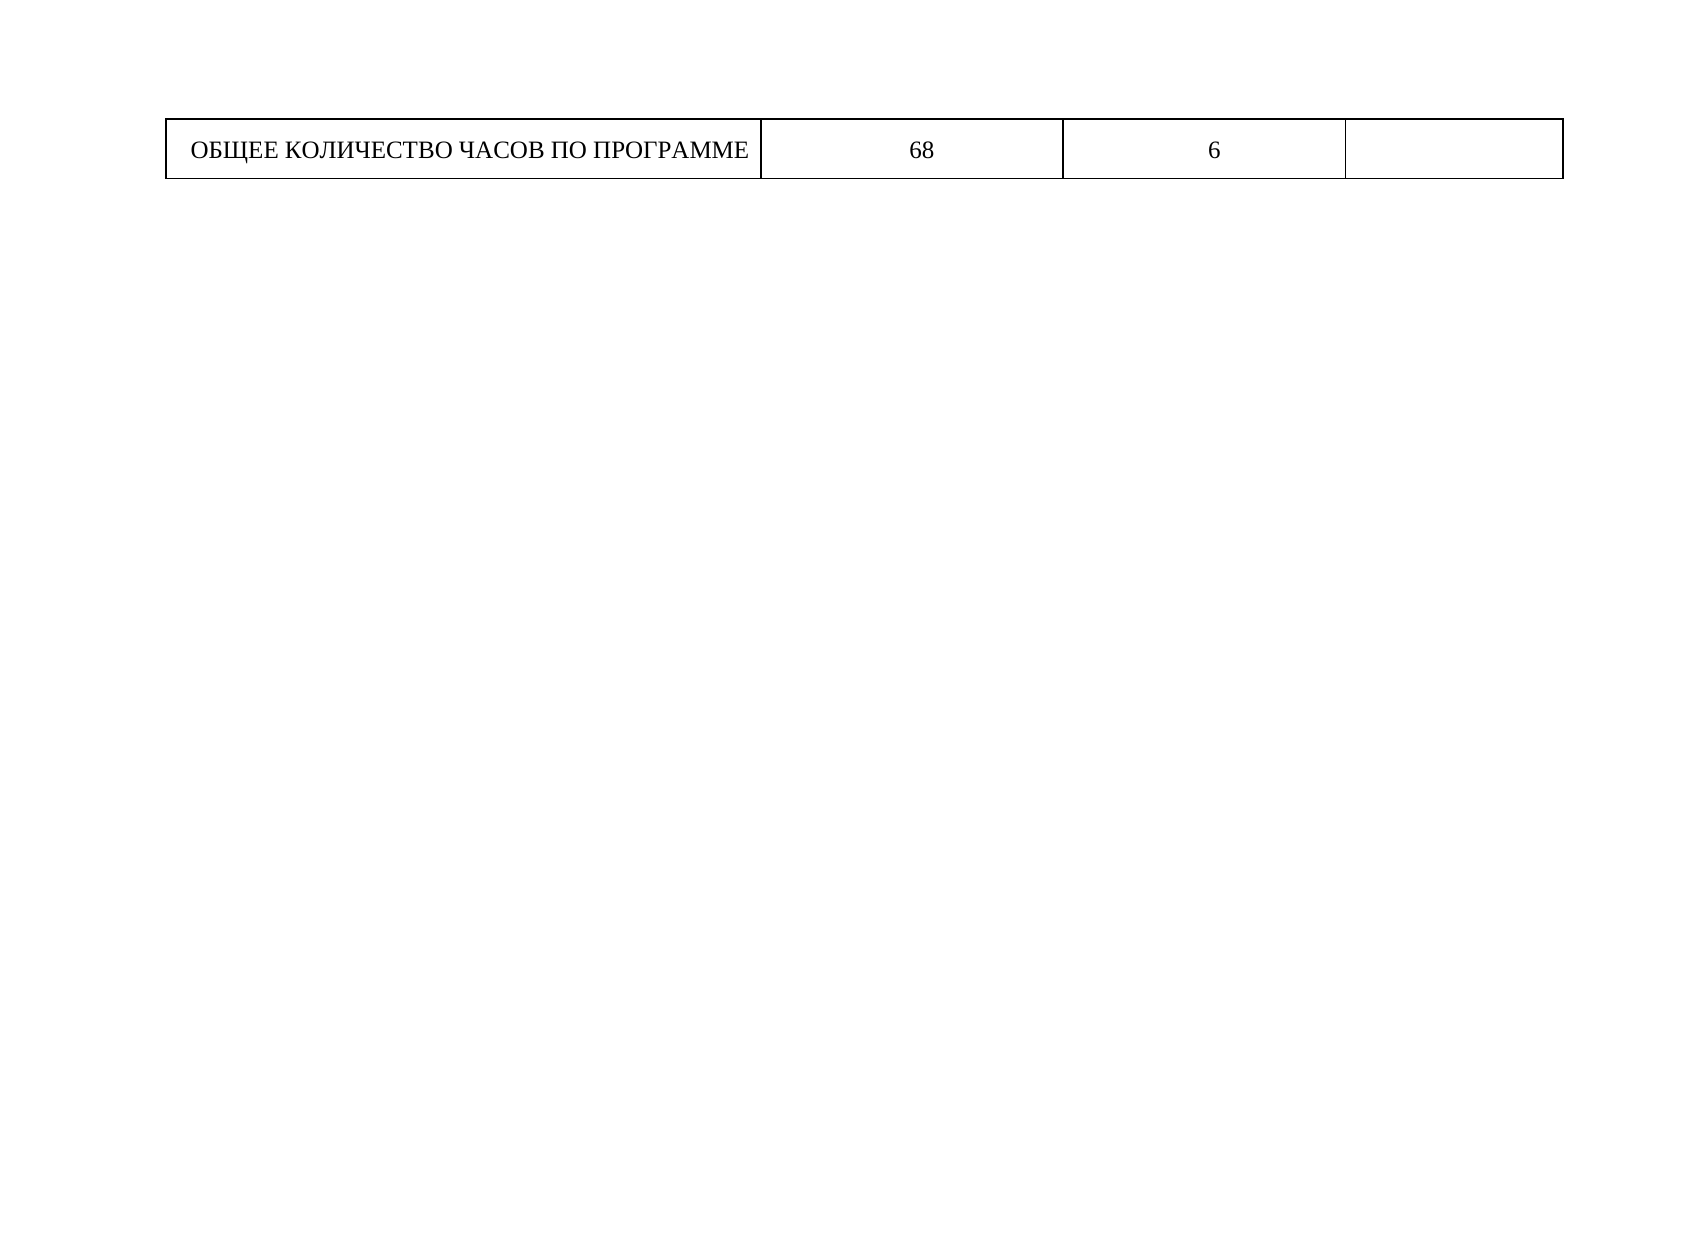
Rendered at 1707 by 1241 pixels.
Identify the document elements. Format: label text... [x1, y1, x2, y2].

table_cell ОБЩЕЕ КОЛИЧЕСТВО ЧАСОВ ПО ПРОГРАММЕ [167, 120, 760, 178]
table_cell [1346, 120, 1562, 178]
table_cell 68 [762, 120, 1062, 178]
table_cell 6 [1064, 120, 1345, 178]
